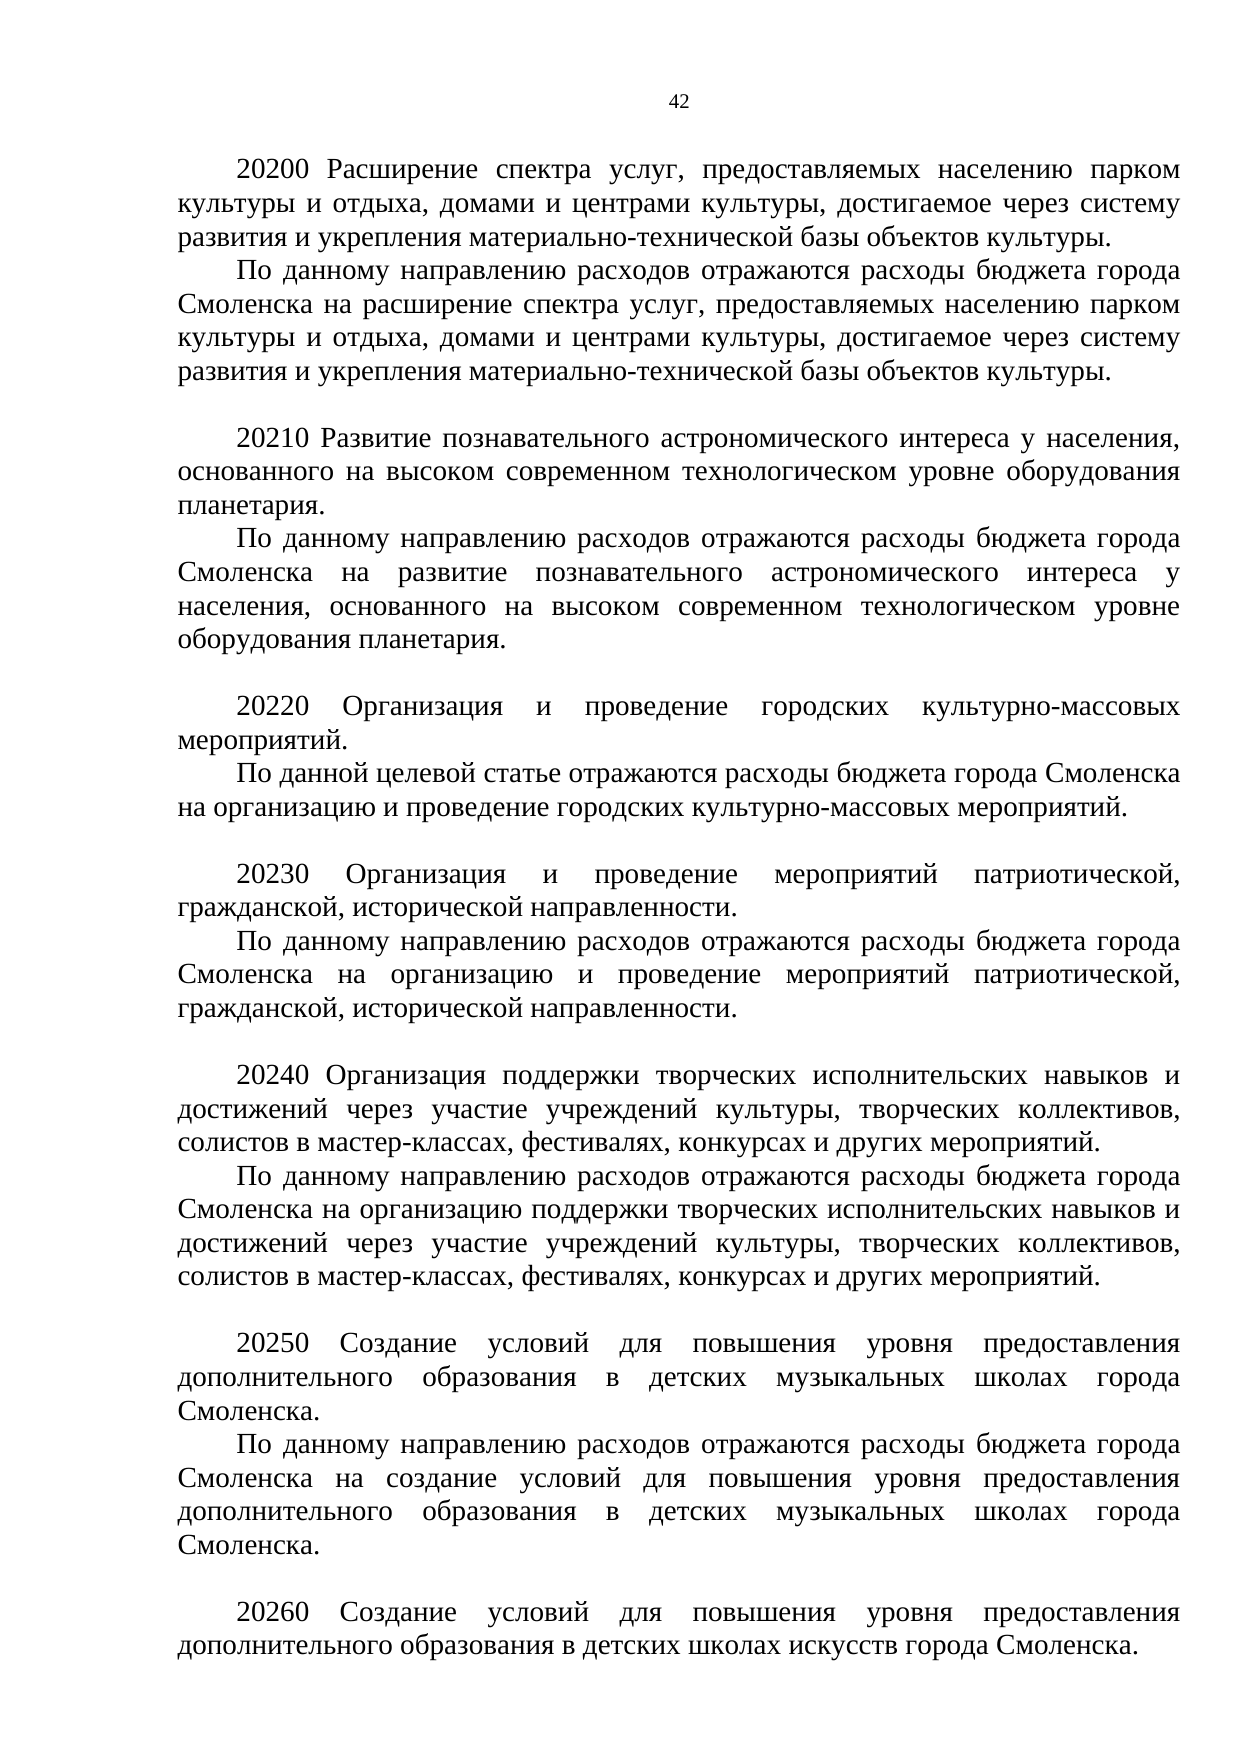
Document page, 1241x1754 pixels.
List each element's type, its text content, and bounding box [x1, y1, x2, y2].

text 20230 Организация и проведение мероприятий патриотической, гражданской, исторической направленности. [177, 856, 1181, 923]
text 20240 Организация поддержки творческих исполнительских навыков и достижений через участие учреждений культуры, творческих коллективов, солистов в мастер-классах, фестивалях, конкурсах и других мероприятий. [177, 1057, 1181, 1158]
text По данному направлению расходов отражаются расходы бюджета города Смоленска на развитие познавательного астрономического интереса у населения, основанного на высоком современном технологическом уровне оборудования планетария. [177, 521, 1181, 655]
text 20260 Создание условий для повышения уровня предоставления дополнительного образования в детских школах искусств города Смоленска. [177, 1594, 1181, 1661]
text По данному направлению расходов отражаются расходы бюджета города Смоленска на расширение спектра услуг, предоставляемых населению парком культуры и отдыха, домами и центрами культуры, достигаемое через систему развития и укрепления материально-технической базы объектов культуры. [177, 252, 1181, 386]
text 20210 Развитие познавательного астрономического интереса у населения, основанного на высоком современном технологическом уровне оборудования планетария. [177, 420, 1181, 521]
text 20250 Создание условий для повышения уровня предоставления дополнительного образования в детских музыкальных школах города Смоленска. [177, 1326, 1181, 1426]
text 20200 Расширение спектра услуг, предоставляемых населению парком культуры и отдыха, домами и центрами культуры, достигаемое через систему развития и укрепления материально-технической базы объектов культуры. [177, 152, 1181, 252]
text 20220 Организация и проведение городских культурно-массовых мероприятий. [177, 688, 1181, 755]
text По данному направлению расходов отражаются расходы бюджета города Смоленска на создание условий для повышения уровня предоставления дополнительного образования в детских музыкальных школах города Смоленска. [177, 1426, 1181, 1560]
text По данному направлению расходов отражаются расходы бюджета города Смоленска на организацию и проведение мероприятий патриотической, гражданской, исторической направленности. [177, 923, 1181, 1024]
text По данному направлению расходов отражаются расходы бюджета города Смоленска на организацию поддержки творческих исполнительских навыков и достижений через участие учреждений культуры, творческих коллективов, солистов в мастер-классах, фестивалях, конкурсах и других мероприятий. [177, 1158, 1181, 1292]
text По данной целевой статье отражаются расходы бюджета города Смоленска на организацию и проведение городских культурно-массовых мероприятий. [177, 755, 1181, 822]
